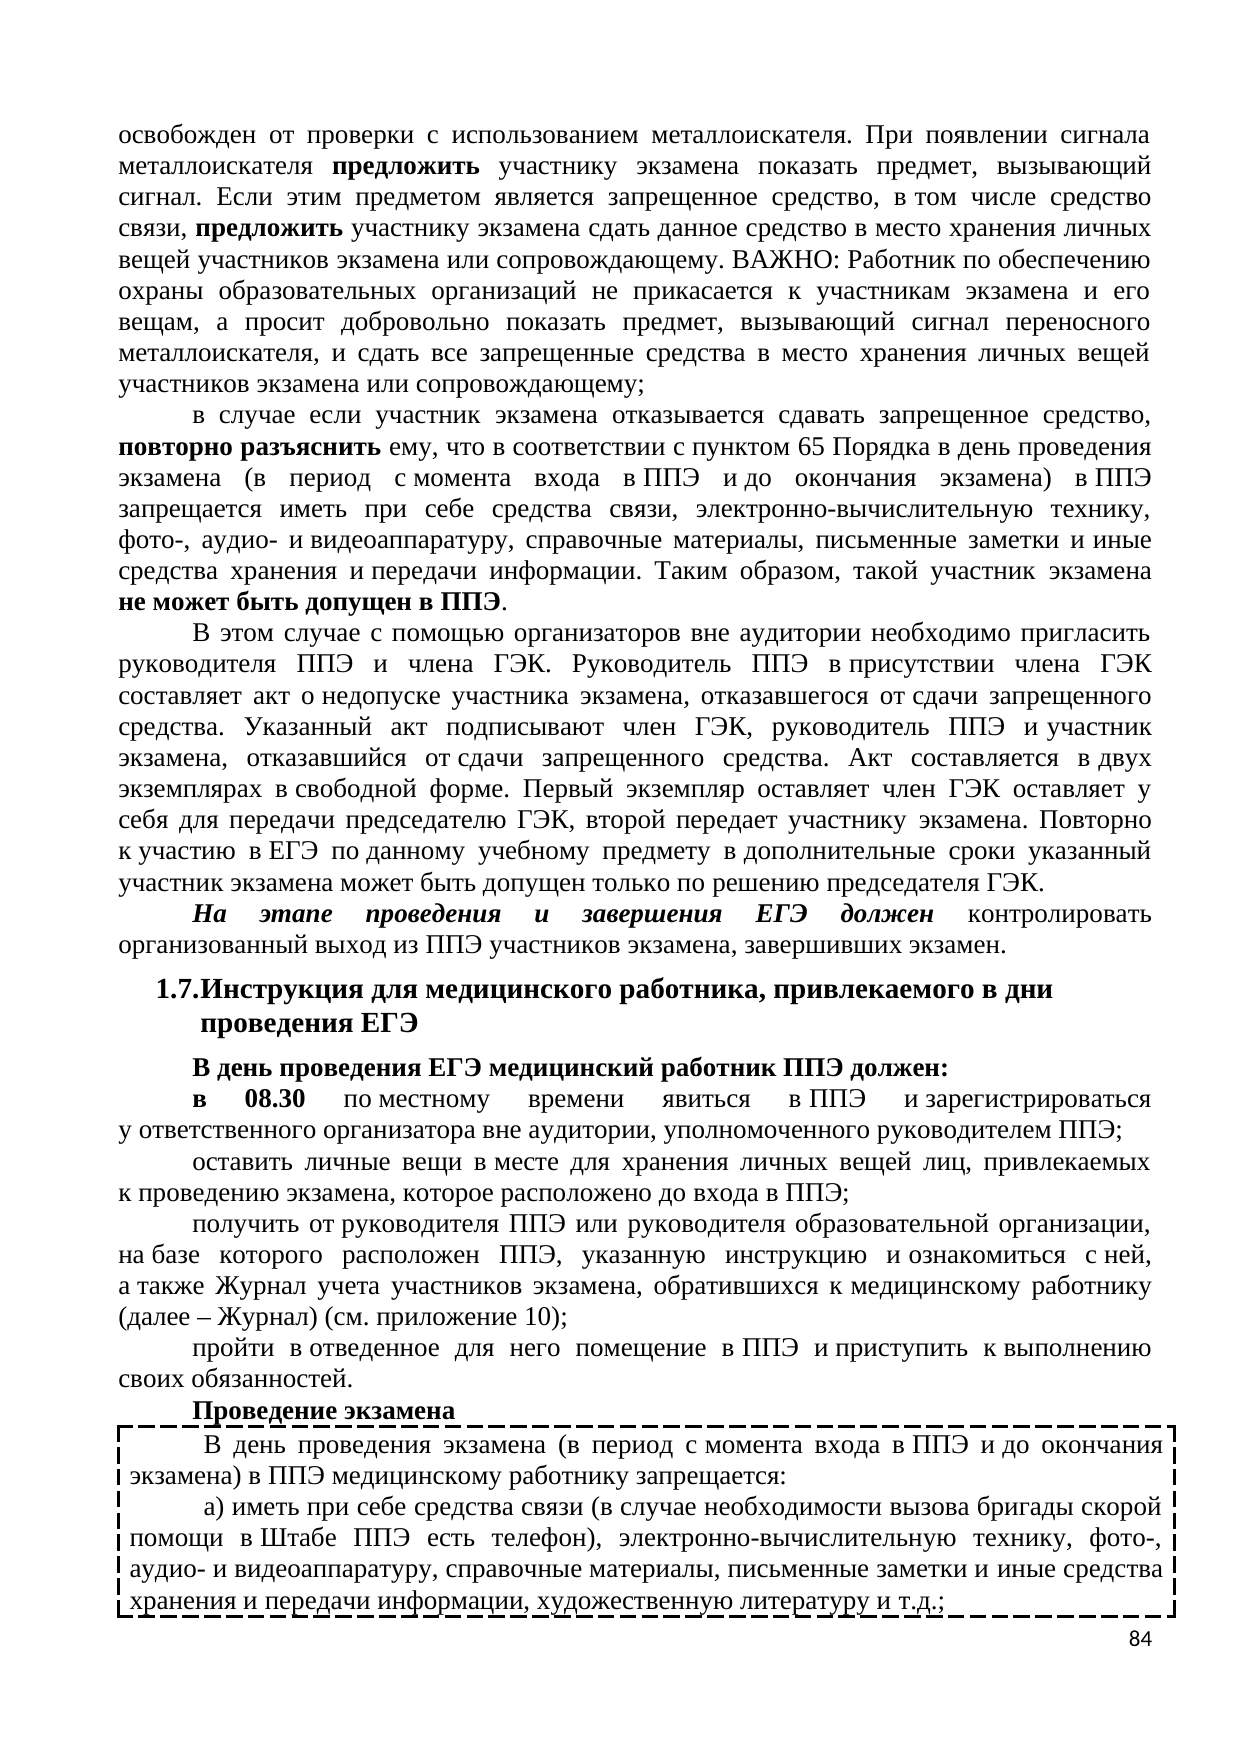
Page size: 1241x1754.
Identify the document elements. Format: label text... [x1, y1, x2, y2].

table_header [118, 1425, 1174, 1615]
text оставить личные вещи в месте для хранения личных вещей лиц, привлекаемых к проведению экзамена, которое расположено до входа в ППЭ; [118, 1144, 1152, 1207]
text Инструкция для медицинского работника, привлекаемого в дни проведения ЕГЭ [155, 972, 1152, 1039]
text На этапе проведения и завершения ЕГЭ должен контролировать организованный выход из ППЭ участников экзамена, завершивших экзамен. [118, 897, 1152, 959]
text Проведение экзамена [118, 1394, 1152, 1425]
text В день проведения ЕГЭ медицинский работник ППЭ должен: [118, 1051, 1152, 1082]
text получить от руководителя ППЭ или руководителя образовательной организации, на базе которого расположен ППЭ, указанную инструкцию и ознакомиться с ней, а также Журнал учета участников экзамена, обратившихся к медицинскому работнику (далее – Журнал) (см. приложение 10); [118, 1207, 1152, 1331]
text в случае если участник экзамена отказывается сдавать запрещенное средство, повторно разъяснить ему, что в соответствии с пунктом 65 Порядка в день проведения экзамена (в период с момента входа в ППЭ и до окончания экзамена) в ППЭ запрещается иметь при себе средства связи, электронно-вычислительную технику, фото-, аудио- и видеоаппаратуру, справочные материалы, письменные заметки и иные средства хранения и передачи информации. Таким образом, такой участник экзамена не может быть допущен в ППЭ. [118, 398, 1152, 616]
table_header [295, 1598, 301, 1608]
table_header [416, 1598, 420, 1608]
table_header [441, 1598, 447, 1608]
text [118, 118, 1152, 398]
text в 08.30 по местному времени явиться в ППЭ и зарегистрироваться у ответственного организатора вне аудитории, уполномоченного руководителем ППЭ; [118, 1082, 1152, 1144]
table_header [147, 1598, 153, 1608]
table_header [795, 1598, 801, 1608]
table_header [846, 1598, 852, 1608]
text пройти в отведенное для него помещение в ППЭ и приступить к выполнению своих обязанностей. [118, 1331, 1152, 1394]
text В этом случае с помощью организаторов вне аудитории необходимо пригласить руководителя ППЭ и члена ГЭК. Руководитель ППЭ в присутствии члена ГЭК составляет акт о недопуске участника экзамена, отказавшегося от сдачи запрещенного средства. Указанный акт подписывают член ГЭК, руководитель ППЭ и участник экзамена, отказавшийся от сдачи запрещенного средства. Акт составляется в двух экземплярах в свободной форме. Первый экземпляр оставляет член ГЭК оставляет у себя для передачи председателю ГЭК, второй передает участнику экзамена. Повторно к участию в ЕГЭ по данному учебному предмету в дополнительные сроки указанный участник экзамена может быть допущен только по решению председателя ГЭК. [118, 616, 1152, 897]
